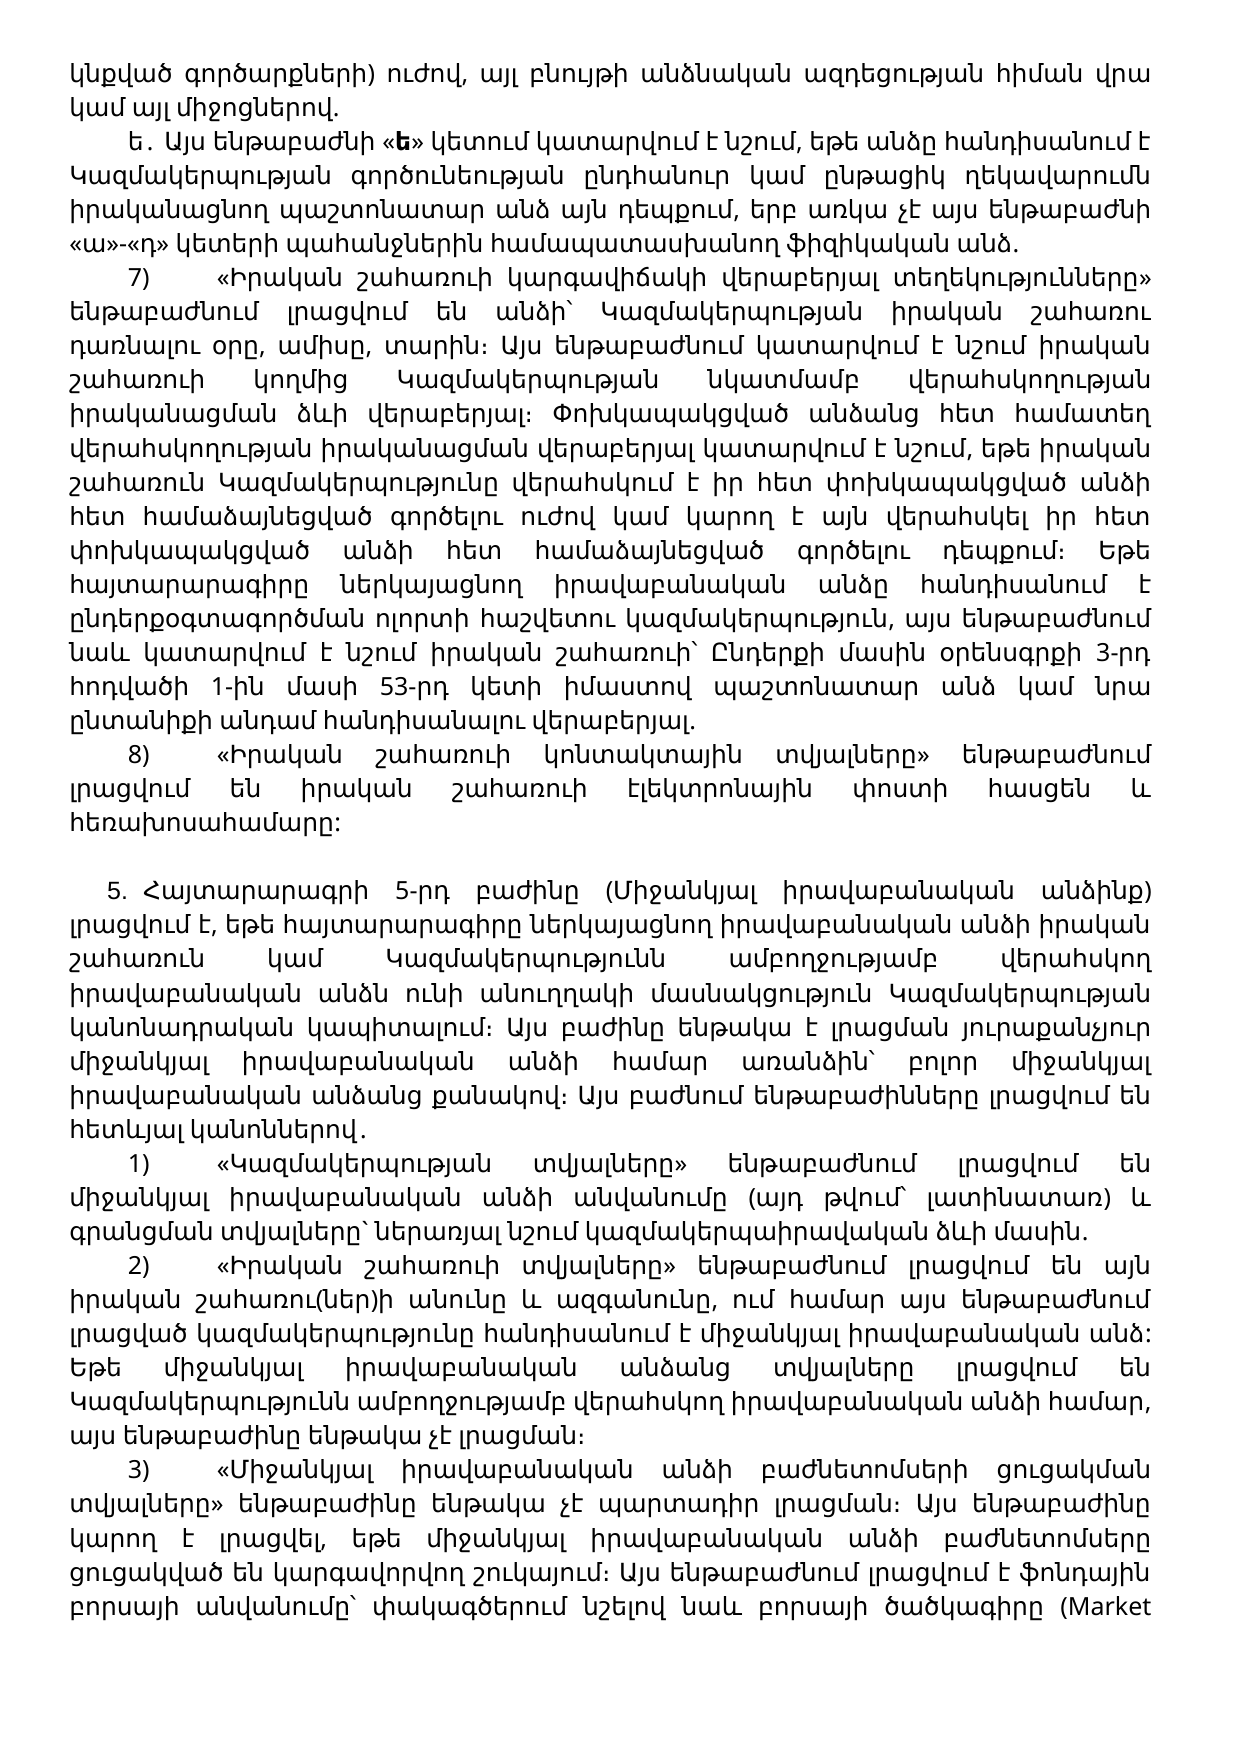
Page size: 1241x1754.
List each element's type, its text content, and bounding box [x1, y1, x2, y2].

list «Իրական շահառուի կոնտակտային տվյալները» ենթաբաժնում լրացվում են իրական շահառուի էլեկտրոնային փոստի հասցեն և հեռախոսահամարը: [69, 737, 1152, 839]
list Հայտարարագրի 5-րդ բաժինը (Միջանկյալ իրավաբանական անձինք) լրացվում է, եթե հայտարարագիրը ներկայացնող իրավաբանական անձի իրական շահառուն կամ Կազմակերպությունն ամբողջությամբ վերահսկող իրավաբանական անձն ունի անուղղակի մասնակցություն Կազմակերպության կանոնադրական կապիտալում։ Այս բաժինը ենթակա է լրացման յուրաքանչյուր միջանկյալ իրավաբանական անձի համար առանձին՝ բոլոր միջանկյալ իրավաբանական անձանց քանակով։ Այս բաժնում ենթաբաժինները լրացվում են հետևյալ կանոններով․ [69, 873, 1152, 1146]
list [69, 1452, 1152, 1622]
text ե․ Այս ենթաբաժնի «ե» կետում կատարվում է նշում, եթե անձը հանդիսանում է Կազմակերպության գործունեության ընդհանուր կամ ընթացիկ ղեկավարումն իրականացնող պաշտոնատար անձ այն դեպքում, երբ առկա չէ այս ենթաբաժնի «ա»-«դ» կետերի պահանջներին համապատասխանող ֆիզիկական անձ. [69, 124, 1152, 260]
list «Կազմակերպության տվյալները» ենթաբաժնում լրացվում են միջանկյալ իրավաբանական անձի անվանումը (այդ թվում՝ լատինատառ) և գրանցման տվյալները` ներառյալ նշում կազմակերպաիրավական ձևի մասին. [69, 1146, 1152, 1248]
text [69, 56, 1152, 124]
list «Իրական շահառուի կարգավիճակի վերաբերյալ տեղեկությունները» ենթաբաժնում լրացվում են անձի՝ Կազմակերպության իրական շահառու դառնալու օրը, ամիսը, տարին։ Այս ենթաբաժնում կատարվում է նշում իրական շահառուի կողմից Կազմակերպության նկատմամբ վերահսկողության իրականացման ձևի վերաբերյալ։ Փոխկապակցված անձանց հետ համատեղ վերահսկողության իրականացման վերաբերյալ կատարվում է նշում, եթե իրական շահառուն Կազմակերպությունը վերահսկում է իր հետ փոխկապակցված անձի հետ համաձայնեցված գործելու ուժով կամ կարող է այն վերահսկել իր հետ փոխկապակցված անձի հետ համաձայնեցված գործելու դեպքում։ Եթե հայտարարագիրը ներկայացնող իրավաբանական անձը հանդիսանում է ընդերքօգտագործման ոլորտի հաշվետու կազմակերպություն, այս ենթաբաժնում նաև կատարվում է նշում իրական շահառուի՝ Ընդերքի մասին օրենսգրքի 3-րդ հոդվածի 1-ին մասի 53-րդ կետի իմաստով պաշտոնատար անձ կամ նրա ընտանիքի անդամ հանդիսանալու վերաբերյալ. [69, 260, 1152, 737]
list «Իրական շահառուի տվյալները» ենթաբաժնում լրացվում են այն իրական շահառու(ներ)ի անունը և ազգանունը, ում համար այս ենթաբաժնում լրացված կազմակերպությունը հանդիսանում է միջանկյալ իրավաբանական անձ: Եթե միջանկյալ իրավաբանական անձանց տվյալները լրացվում են Կազմակերպությունն ամբողջությամբ վերահսկող իրավաբանական անձի համար, այս ենթաբաժինը ենթակա չէ լրացման։ [69, 1248, 1152, 1452]
